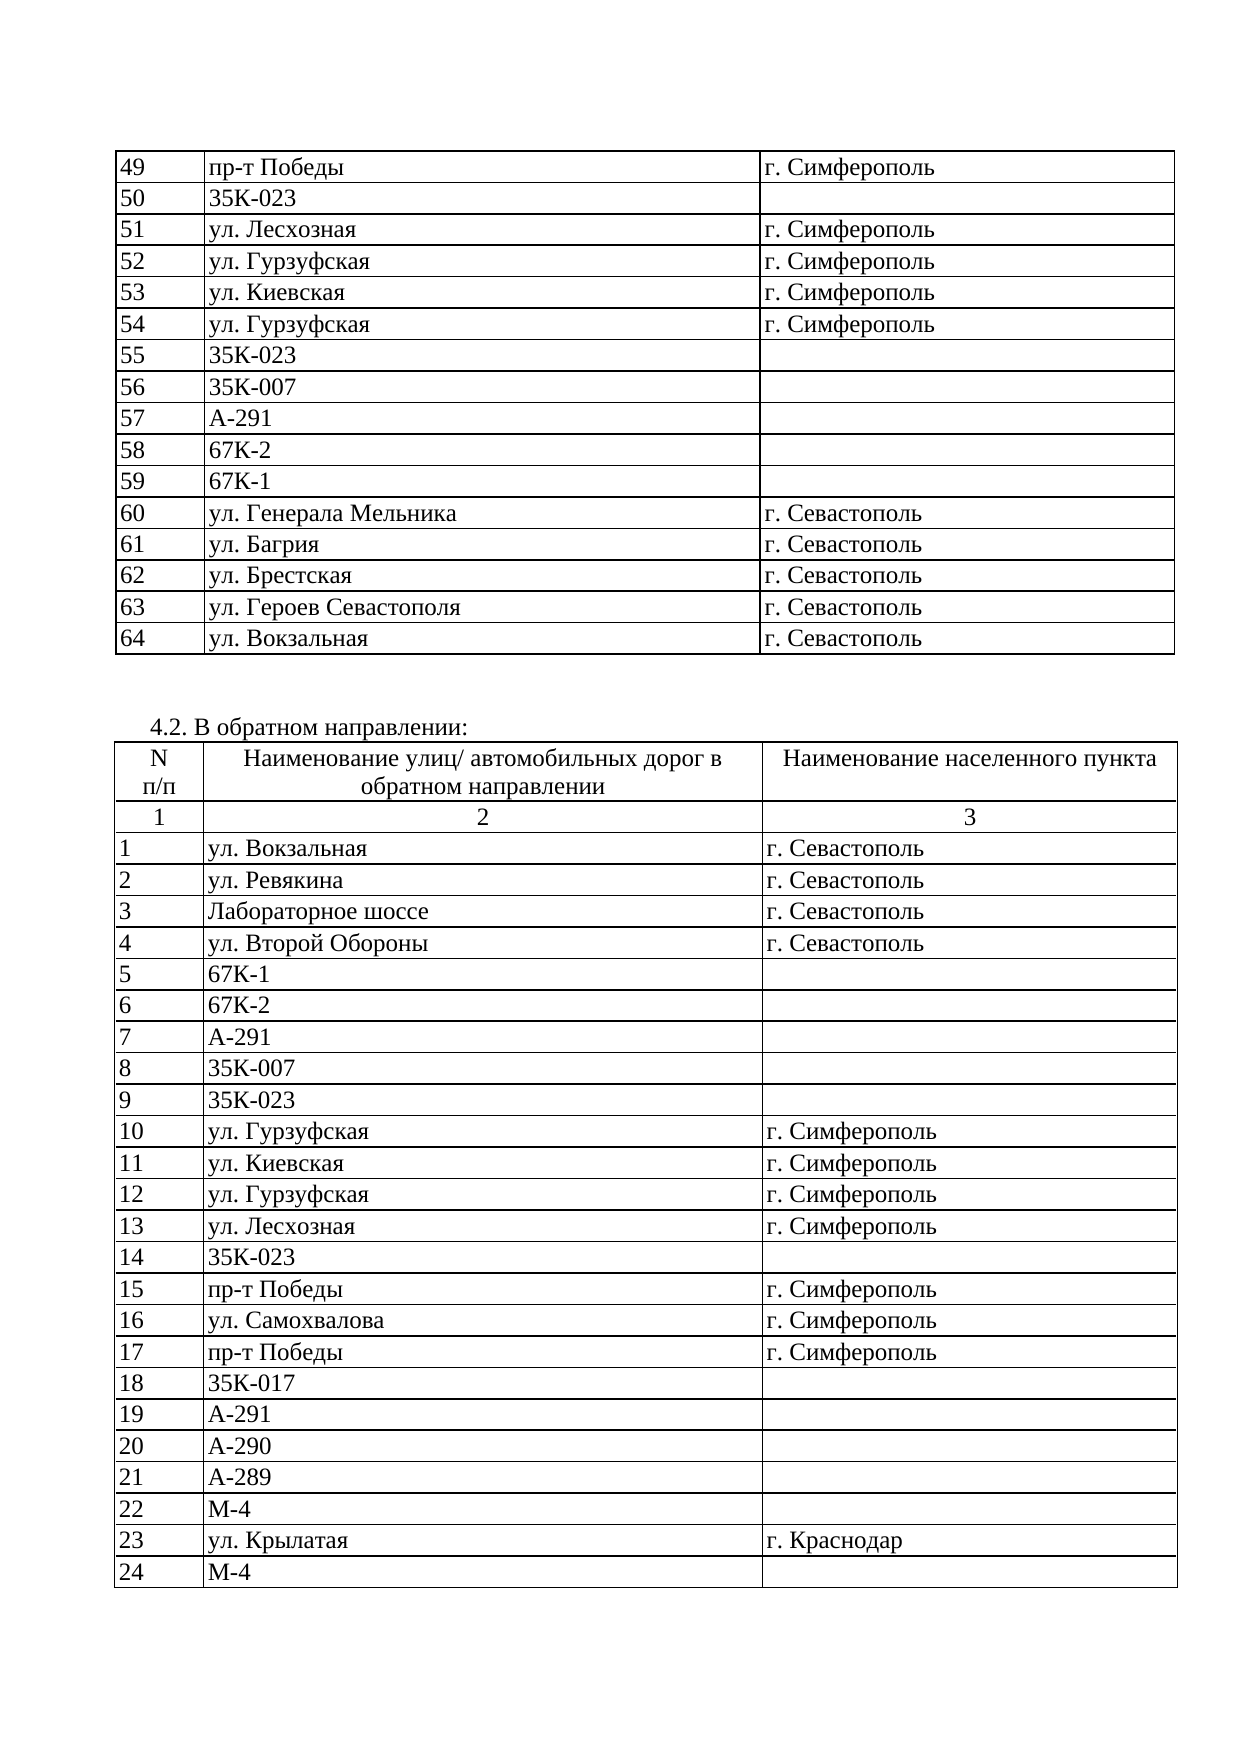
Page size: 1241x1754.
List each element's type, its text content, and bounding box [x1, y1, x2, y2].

table_cell [763, 1052, 1177, 1083]
table_header Наименование населенного пункта [763, 743, 1177, 800]
table_cell [763, 1555, 1177, 1587]
table_cell 2 [115, 864, 203, 894]
table_cell 67К-2 [205, 435, 759, 464]
table_cell 58 [117, 435, 204, 464]
table_cell 64 [117, 623, 204, 653]
table_cell 3 [763, 800, 1177, 832]
table_cell г. Симферополь [761, 309, 1174, 339]
table_cell г. Симферополь [763, 1146, 1177, 1178]
table_cell 67К-2 [204, 991, 762, 1020]
table_cell ул. Киевская [204, 1148, 762, 1178]
table_cell г. Севастополь [763, 895, 1177, 926]
table_cell ул. Вокзальная [204, 833, 762, 863]
table_cell 10 [115, 1116, 203, 1146]
table_cell 13 [115, 1210, 203, 1241]
table_cell г. Севастополь [761, 498, 1174, 527]
table_cell ул. Лесхозная [205, 215, 759, 244]
table_cell 12 [115, 1179, 203, 1209]
table_cell ул. Второй Обороны [204, 928, 762, 957]
table_cell г. Севастополь [761, 529, 1174, 559]
table_cell [761, 435, 1174, 464]
table_cell 2 [204, 802, 762, 832]
table_cell [763, 989, 1177, 1020]
table_cell А-290 [204, 1431, 762, 1461]
table_cell г. Симферополь [763, 1304, 1177, 1335]
table_cell 24 [115, 1556, 203, 1587]
table_cell [763, 1020, 1177, 1052]
table_cell ул. Киевская [205, 277, 759, 307]
table_cell [763, 1241, 1177, 1272]
table_cell 67К-1 [204, 959, 762, 989]
table_cell ул. Гурзуфская [204, 1116, 762, 1146]
table_cell 51 [117, 215, 204, 244]
table_cell 62 [117, 561, 204, 590]
table_cell [761, 403, 1174, 433]
table_cell г. Севастополь [763, 926, 1177, 957]
table_cell [761, 340, 1174, 370]
table_cell 11 [115, 1147, 203, 1178]
table_cell 18 [115, 1368, 203, 1398]
table_cell А-291 [205, 403, 759, 433]
table_cell 9 [115, 1084, 203, 1115]
table_cell 6 [115, 990, 203, 1020]
table_cell г. Симферополь [763, 1115, 1177, 1146]
table_cell [761, 183, 1174, 213]
table_cell г. Симферополь [761, 246, 1174, 276]
table_cell 59 [117, 466, 204, 496]
table_cell г. Севастополь [761, 561, 1174, 590]
table_cell пр-т Победы [204, 1274, 762, 1303]
table_cell 21 [115, 1462, 203, 1492]
table_cell 35К-007 [204, 1053, 762, 1083]
table_cell [763, 1429, 1177, 1461]
table_cell [761, 372, 1174, 402]
table_cell г. Симферополь [763, 1272, 1177, 1303]
table_cell г. Симферополь [761, 277, 1174, 307]
table_cell 15 [115, 1273, 203, 1303]
table_cell 63 [117, 592, 204, 622]
table_cell г. Севастополь [761, 592, 1174, 622]
table_cell г. Севастополь [761, 623, 1174, 653]
table_cell 55 [117, 340, 204, 370]
table_cell [763, 1366, 1177, 1398]
table_cell ул. Гурзуфская [205, 246, 759, 276]
table_cell г. Симферополь [761, 152, 1174, 181]
table_header N п/п [115, 743, 203, 800]
text 4.2. В обратном направлении: [150, 712, 1090, 741]
table_cell г. Краснодар [763, 1524, 1177, 1555]
table_cell г. Симферополь [763, 1209, 1177, 1241]
table_header Наименование улиц/ автомобильных дорог в обратном направлении [204, 743, 762, 800]
table_cell 53 [117, 277, 204, 307]
table_cell ул. Крылатая [204, 1525, 762, 1555]
table_cell 22 [115, 1493, 203, 1524]
table_cell 5 [115, 959, 203, 989]
table_cell 52 [117, 246, 204, 276]
table_cell 16 [115, 1305, 203, 1335]
table_cell [763, 1492, 1177, 1524]
table_cell А-291 [204, 1022, 762, 1052]
table_cell 14 [115, 1242, 203, 1272]
table_cell 57 [117, 403, 204, 433]
table_cell ул. Гурзуфская [205, 309, 759, 339]
table_cell Лабораторное шоссе [204, 896, 762, 926]
table_cell ул. Лесхозная [204, 1211, 762, 1241]
table_cell ул. Брестская [205, 561, 759, 590]
table_cell г. Севастополь [763, 863, 1177, 894]
table_cell 17 [115, 1336, 203, 1366]
table_cell 35К-023 [205, 183, 759, 213]
table_cell ул. Гурзуфская [204, 1179, 762, 1209]
table_cell 67К-1 [205, 466, 759, 496]
table_cell 35К-023 [205, 340, 759, 370]
table_cell 35К-023 [204, 1085, 762, 1115]
table_cell ул. Самохвалова [204, 1305, 762, 1335]
table_cell 35К-017 [204, 1368, 762, 1398]
table_cell 20 [115, 1430, 203, 1461]
table_cell г. Севастополь [763, 832, 1177, 863]
table_cell 54 [117, 309, 204, 339]
table_cell пр-т Победы [205, 152, 759, 181]
table_cell 50 [117, 183, 204, 213]
table_cell 4 [115, 927, 203, 957]
table_cell [763, 958, 1177, 989]
table_cell 23 [115, 1525, 203, 1555]
table_cell [763, 1083, 1177, 1115]
table_cell М-4 [204, 1557, 762, 1587]
table_cell пр-т Победы [204, 1337, 762, 1366]
table_cell ул. Багрия [205, 529, 759, 559]
table_cell ул. Вокзальная [205, 623, 759, 653]
table_cell 1 [115, 801, 203, 832]
table_cell 8 [115, 1053, 203, 1083]
table_cell г. Симферополь [763, 1178, 1177, 1209]
table_cell г. Симферополь [763, 1335, 1177, 1366]
table_cell 1 [115, 833, 203, 863]
table_cell 3 [115, 896, 203, 926]
table_cell А-289 [204, 1462, 762, 1492]
table_cell А-291 [204, 1400, 762, 1429]
table_cell 49 [117, 152, 204, 181]
table_cell 19 [115, 1399, 203, 1429]
table_cell 56 [117, 372, 204, 402]
table_cell [763, 1461, 1177, 1492]
table_cell 7 [115, 1021, 203, 1052]
table_cell М-4 [204, 1494, 762, 1524]
table_cell 61 [117, 529, 204, 559]
table_cell 35К-007 [205, 372, 759, 402]
table_cell ул. Генерала Мельника [205, 498, 759, 527]
table_cell г. Симферополь [761, 215, 1174, 244]
table_cell [763, 1398, 1177, 1429]
table_cell 35К-023 [204, 1242, 762, 1272]
table_cell 60 [117, 498, 204, 527]
table_cell ул. Героев Севастополя [205, 592, 759, 622]
table_cell [761, 466, 1174, 496]
table_cell ул. Ревякина [204, 865, 762, 894]
